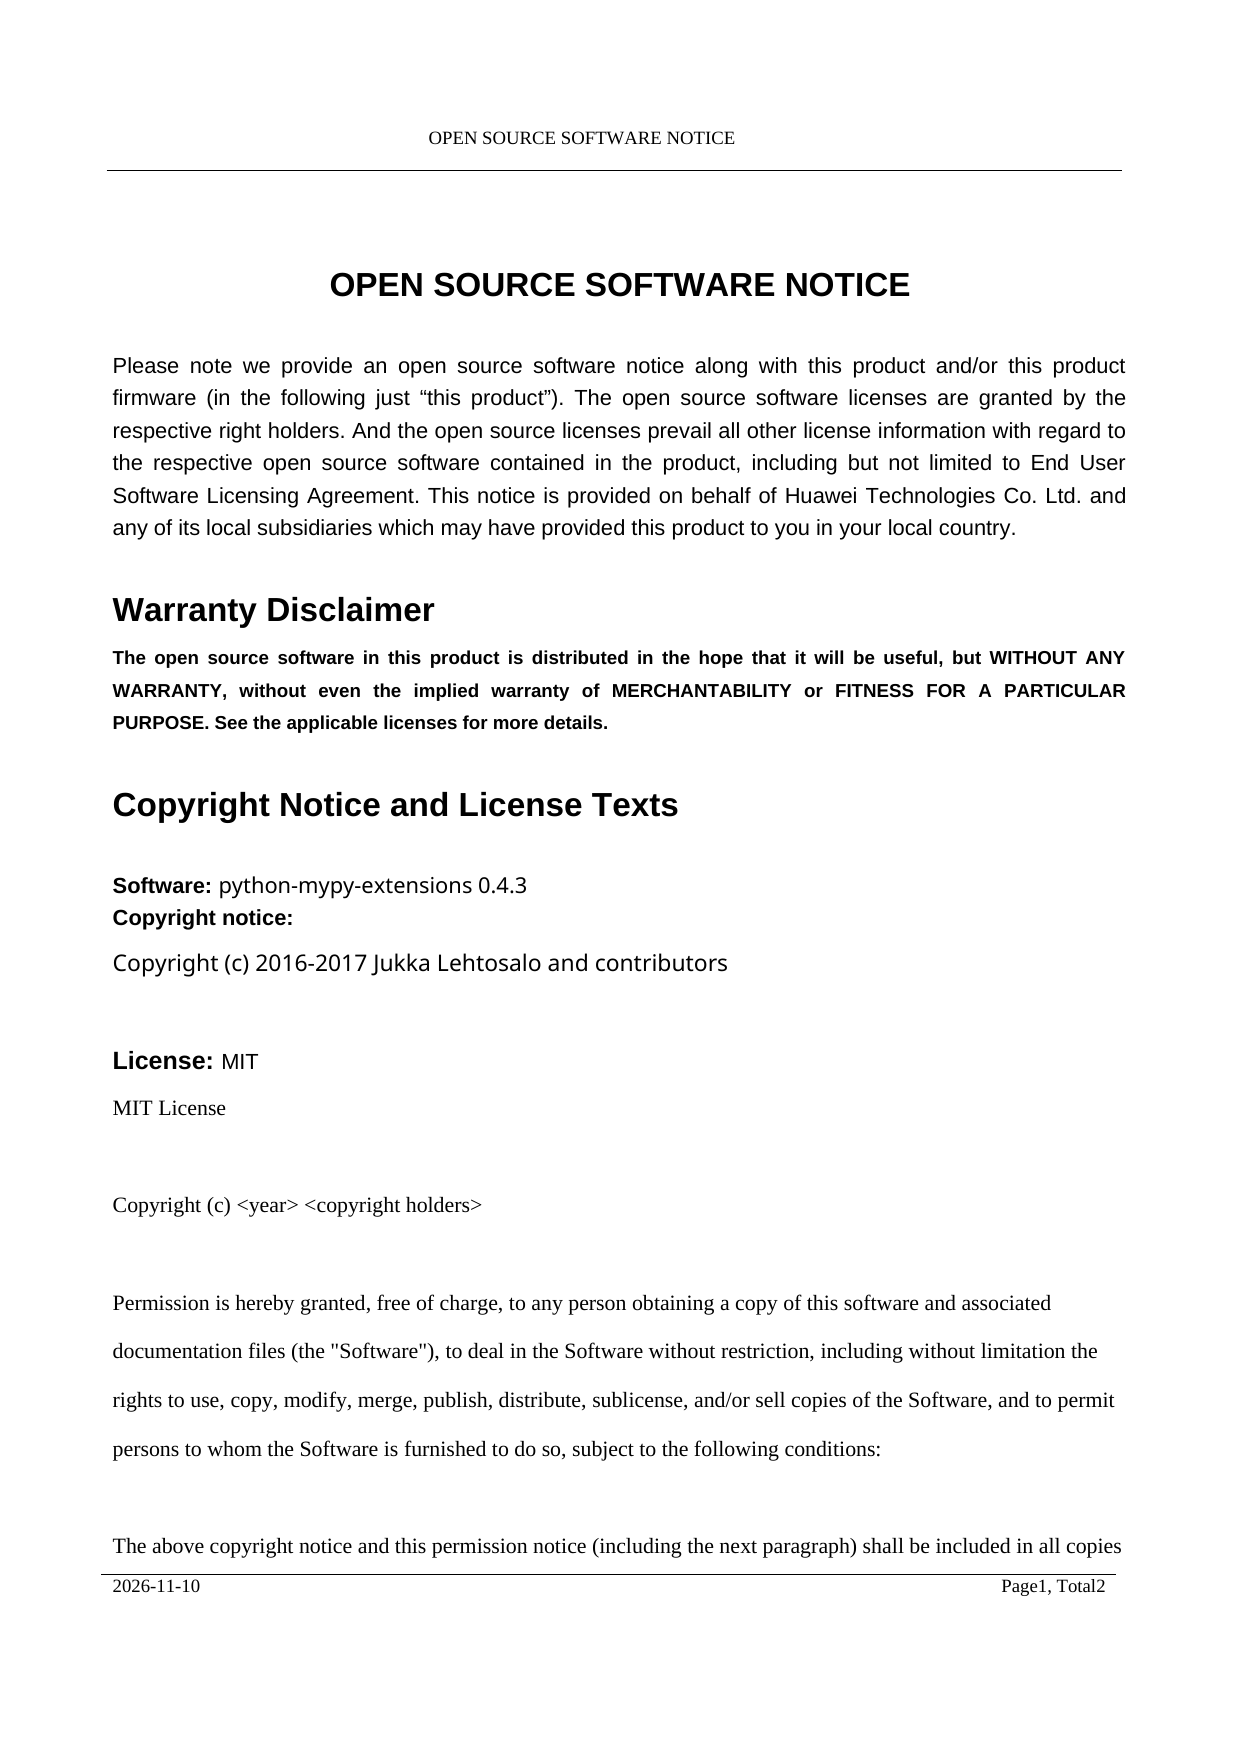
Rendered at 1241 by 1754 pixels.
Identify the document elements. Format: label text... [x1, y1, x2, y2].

text The open source software in this product is distributed in the hope that it will be useful, but WITHOUT ANY WARRANTY, without even the implied warranty of MERCHANTABILITY or FITNESS FOR A PARTICULAR PURPOSE. See the applicable licenses for more details. [112, 641, 1128, 739]
text Copyright (c) 2016-2017 Jukka Lehtosalo and contributors [112, 947, 1128, 1028]
text Software: python-mypy-extensions 0.4.3 [112, 869, 1128, 901]
text Warranty Disclaimer [112, 576, 1128, 641]
text Copyright notice: [112, 901, 1128, 934]
text Please note we provide an open source software notice along with this product and/or this product firmware (in the following just “this product”). The open source software licenses are granted by the respective right holders. And the open source licenses prevail all other license information with regard to the respective open source software contained in the product, including but not limited to End User Software Licensing Agreement. This notice is provided on behalf of Huawei Technologies Co. Ltd. and any of its local subsidiaries which may have provided this product to you in your local country. [112, 349, 1128, 544]
text License: MIT [112, 1044, 1128, 1077]
text OPEN SOURCE SOFTWARE NOTICE [112, 251, 1128, 316]
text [112, 1091, 1128, 1562]
text Copyright Notice and License Texts [112, 771, 1128, 836]
